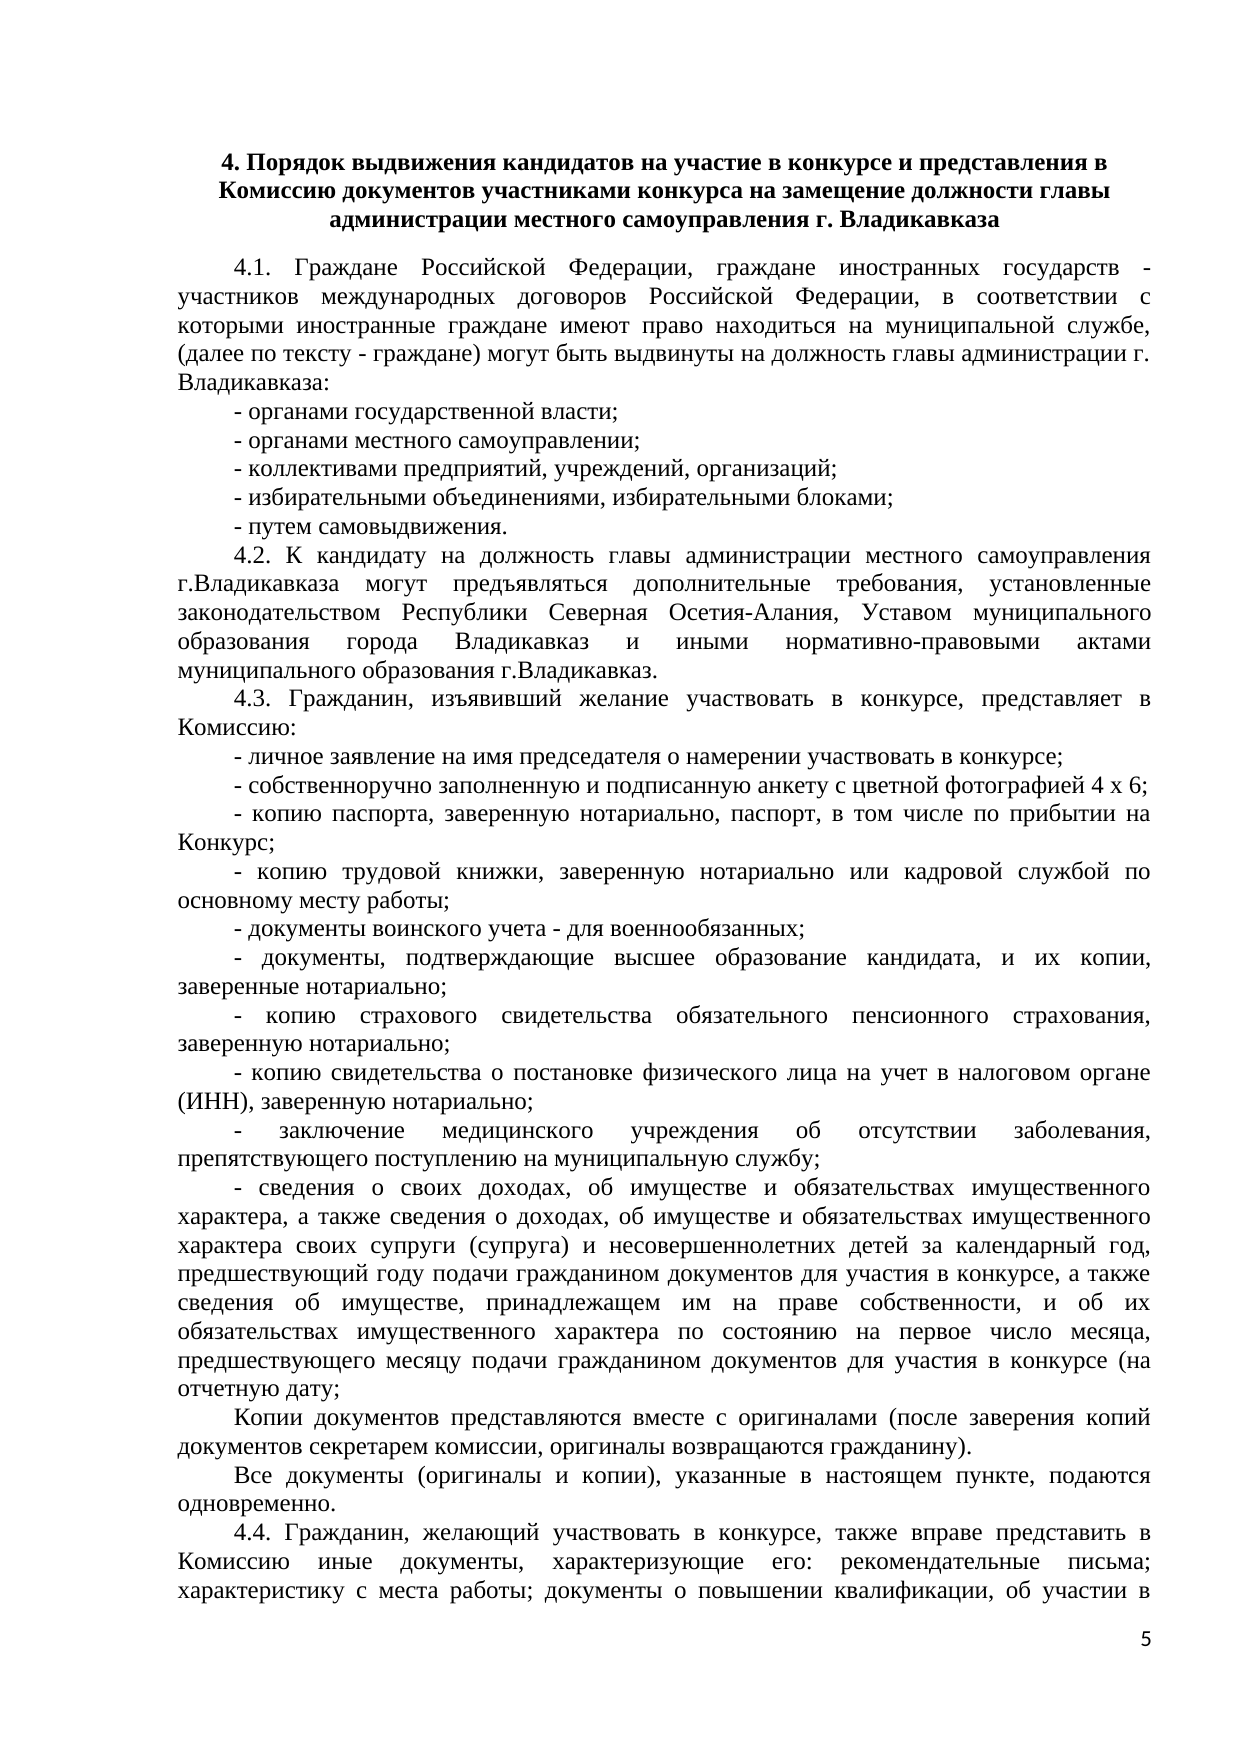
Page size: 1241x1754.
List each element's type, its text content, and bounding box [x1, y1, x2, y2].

text 4.3. Гражданин, изъявивший желание участвовать в конкурсе, представляет в Комиссию: [177, 683, 1152, 741]
text - копию трудовой книжки, заверенную нотариально или кадровой службой по основному месту работы; [177, 856, 1152, 913]
text - органами государственной власти; [177, 396, 1152, 425]
text 4.2. К кандидату на должность главы администрации местного самоуправления г.Владикавказа могут предъявляться дополнительные требования, установленные законодательством Республики Северная Осетия-Алания, Уставом муниципального образования города Владикавказ и иными нормативно-правовыми актами муниципального образования г.Владикавказ. [177, 540, 1152, 683]
text 4. Порядок выдвижения кандидатов на участие в конкурсе и представления в Комиссию документов участниками конкурса на замещение должности главы администрации местного самоуправления г. Владикавказа [177, 147, 1152, 233]
text - копию паспорта, заверенную нотариально, паспорт, в том числе по прибытии на Конкурс; [177, 798, 1152, 856]
text - личное заявление на имя председателя о намерении участвовать в конкурсе; [177, 741, 1152, 770]
text - копию свидетельства о постановке физического лица на учет в налоговом органе (ИНН), заверенную нотариально; [177, 1057, 1152, 1115]
text - сведения о своих доходах, об имуществе и обязательствах имущественного характера, а также сведения о доходах, об имуществе и обязательствах имущественного характера своих супруги (супруга) и несовершеннолетних детей за календарный год, предшествующий году подачи гражданином документов для участия в конкурсе, а также сведения об имуществе, принадлежащем им на праве собственности, и об их обязательствах имущественного характера по состоянию на первое число месяца, предшествующего месяцу подачи гражданином документов для участия в конкурсе (на отчетную дату; [177, 1172, 1152, 1402]
text - коллективами предприятий, учреждений, организаций; [177, 453, 1152, 482]
text - документы, подтверждающие высшее образование кандидата, и их копии, заверенные нотариально; [177, 942, 1152, 1000]
text Копии документов представляются вместе с оригиналами (после заверения копий документов секретарем комиссии, оригиналы возвращаются гражданину). [177, 1402, 1152, 1460]
text - путем самовыдвижения. [177, 511, 1152, 540]
text - заключение медицинского учреждения об отсутствии заболевания, препятствующего поступлению на муниципальную службу; [177, 1115, 1152, 1172]
text - избирательными объединениями, избирательными блоками; [177, 482, 1152, 511]
text - копию страхового свидетельства обязательного пенсионного страхования, заверенную нотариально; [177, 1000, 1152, 1057]
text Все документы (оригиналы и копии), указанные в настоящем пункте, подаются одновременно. [177, 1460, 1152, 1517]
text - собственноручно заполненную и подписанную анкету с цветной фотографией 4 x 6; [177, 770, 1152, 798]
text - документы воинского учета - для военнообязанных; [177, 913, 1152, 942]
text 4.1. Граждане Российской Федерации, граждане иностранных государств - участников международных договоров Российской Федерации, в соответствии с которыми иностранные граждане имеют право находиться на муниципальной службе, (далее по тексту - граждане) могут быть выдвинуты на должность главы администрации г. Владикавказа: [177, 252, 1152, 396]
text - органами местного самоуправлении; [177, 425, 1152, 453]
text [177, 1517, 1152, 1603]
